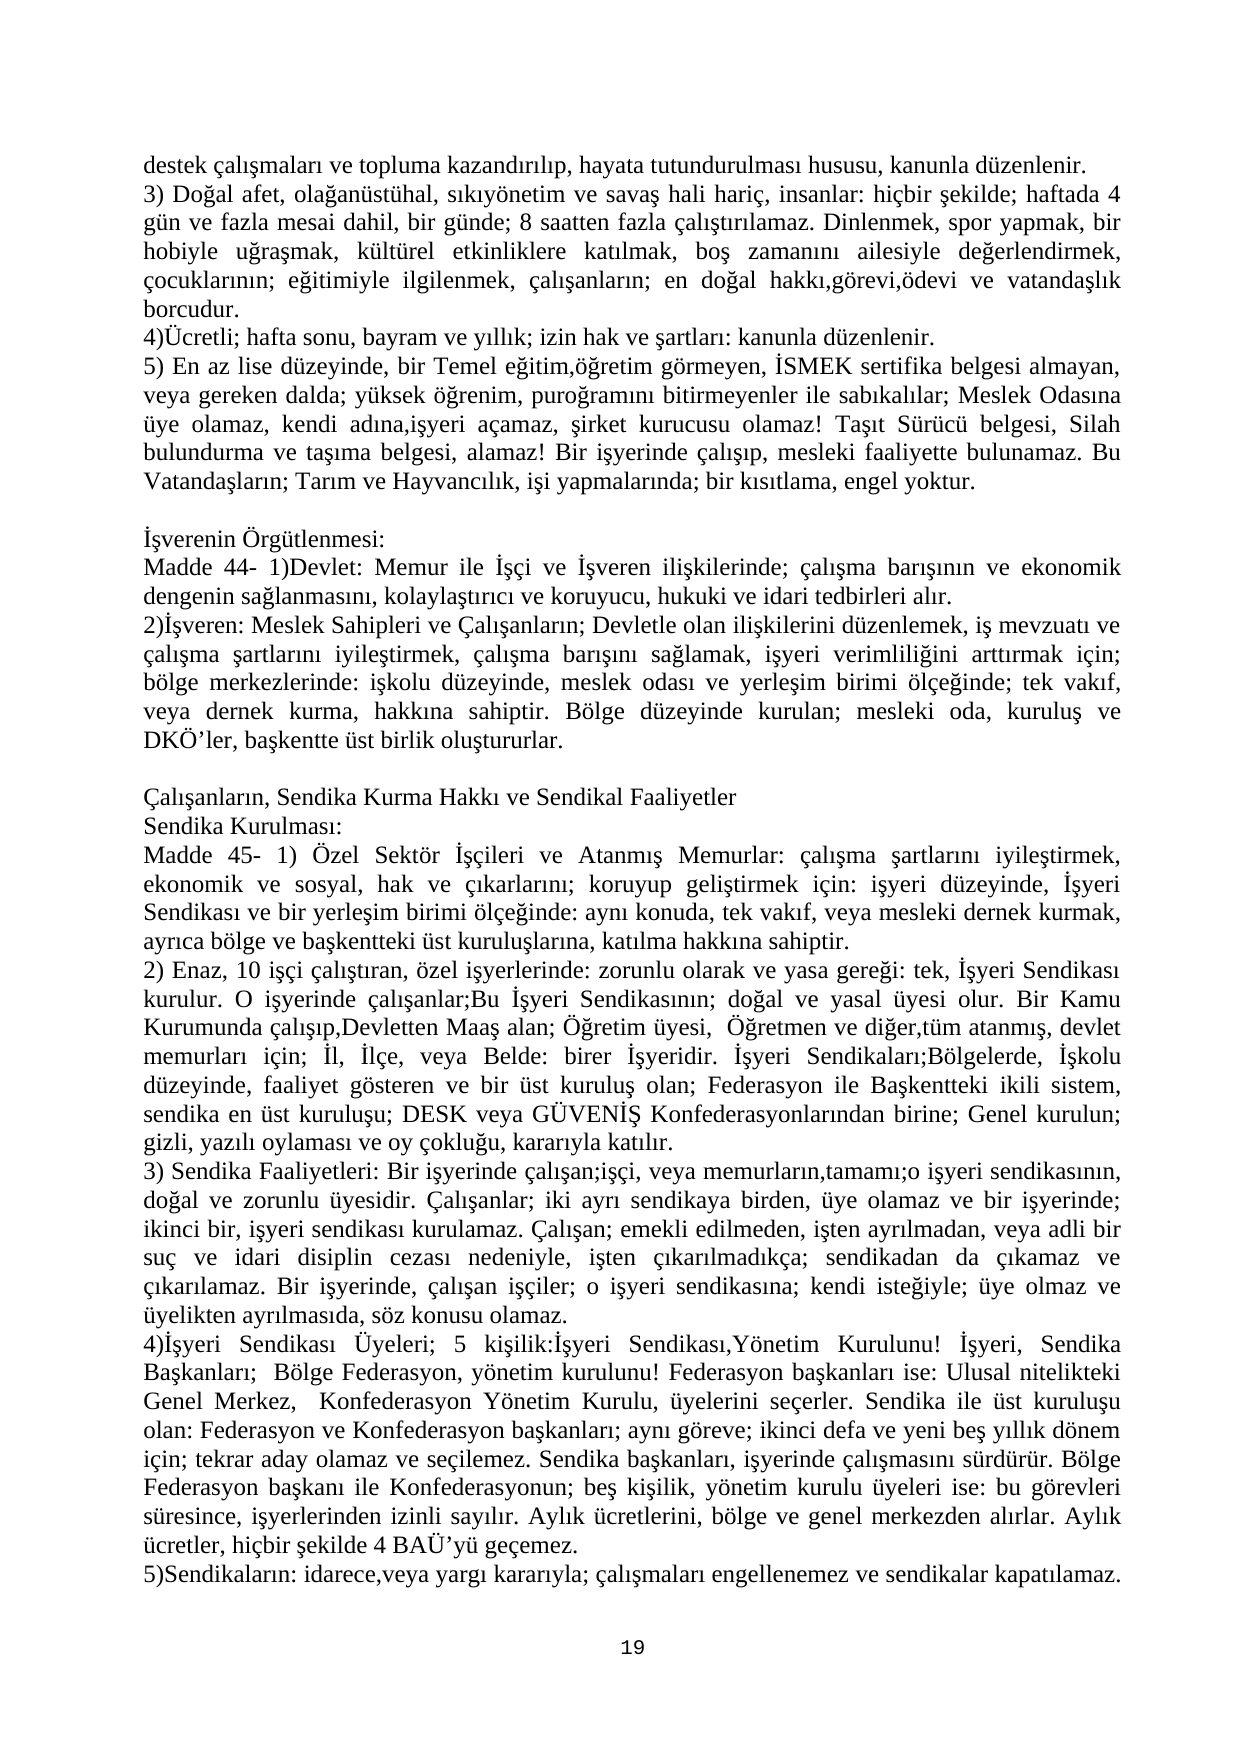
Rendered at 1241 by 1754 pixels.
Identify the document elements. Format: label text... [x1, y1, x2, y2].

text Sendika Kurulması: [143, 811, 1122, 840]
text 2) Enaz, 10 işçi çalıştıran, özel işyerlerinde: zorunlu olarak ve yasa gereği: tek, İşyeri Sendikası kurulur. O işyerinde çalışanlar;Bu İşyeri Sendikasının; doğal ve yasal üyesi olur. Bir Kamu Kurumunda çalışıp,Devletten Maaş alan; Öğretim üyesi, Öğretmen ve diğer,tüm atanmış, devlet memurları için; İl, İlçe, veya Belde: birer İşyeridir. İşyeri Sendikaları;Bölgelerde, İşkolu düzeyinde, faaliyet gösteren ve bir üst kuruluş olan; Federasyon ile Başkentteki ikili sistem, sendika en üst kuruluşu; DESK veya GÜVENİŞ Konfederasyonlarından birine; Genel kurulun; gizli, yazılı oylaması ve oy çokluğu, kararıyla katılır. [143, 955, 1122, 1156]
text İşverenin Örgütlenmesi: [143, 524, 1122, 552]
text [143, 150, 1122, 179]
text 4)Ücretli; hafta sonu, bayram ve yıllık; izin hak ve şartları: kanunla düzenlenir. [143, 322, 1122, 351]
text Madde 45- 1) Özel Sektör İşçileri ve Atanmış Memurlar: çalışma şartlarını iyileştirmek, ekonomik ve sosyal, hak ve çıkarlarını; koruyup geliştirmek için: işyeri düzeyinde, İşyeri Sendikası ve bir yerleşim birimi ölçeğinde: aynı konuda, tek vakıf, veya mesleki dernek kurmak, ayrıca bölge ve başkentteki üst kuruluşlarına, katılma hakkına sahiptir. [143, 840, 1122, 955]
text 4)İşyeri Sendikası Üyeleri; 5 kişilik:İşyeri Sendikası,Yönetim Kurulunu! İşyeri, Sendika Başkanları; Bölge Federasyon, yönetim kurulunu! Federasyon başkanları ise: Ulusal nitelikteki Genel Merkez, Konfederasyon Yönetim Kurulu, üyelerini seçerler. Sendika ile üst kuruluşu olan: Federasyon ve Konfederasyon başkanları; aynı göreve; ikinci defa ve yeni beş yıllık dönem için; tekrar aday olamaz ve seçilemez. Sendika başkanları, işyerinde çalışmasını sürdürür. Bölge Federasyon başkanı ile Konfederasyonun; beş kişilik, yönetim kurulu üyeleri ise: bu görevleri süresince, işyerlerinden izinli sayılır. Aylık ücretlerini, bölge ve genel merkezden alırlar. Aylık ücretler, hiçbir şekilde 4 BAÜ’yü geçemez. [143, 1329, 1122, 1559]
text 2)İşveren: Meslek Sahipleri ve Çalışanların; Devletle olan ilişkilerini düzenlemek, iş mevzuatı ve çalışma şartlarını iyileştirmek, çalışma barışını sağlamak, işyeri verimliliğini arttırmak için; bölge merkezlerinde: işkolu düzeyinde, meslek odası ve yerleşim birimi ölçeğinde; tek vakıf, veya dernek kurma, hakkına sahiptir. Bölge düzeyinde kurulan; mesleki oda, kuruluş ve DKÖ’ler, başkentte üst birlik oluştururlar. [143, 610, 1122, 754]
text 3) Sendika Faaliyetleri: Bir işyerinde çalışan;işçi, veya memurların,tamamı;o işyeri sendikasının, doğal ve zorunlu üyesidir. Çalışanlar; iki ayrı sendikaya birden, üye olamaz ve bir işyerinde; ikinci bir, işyeri sendikası kurulamaz. Çalışan; emekli edilmeden, işten ayrılmadan, veya adli bir suç ve idari disiplin cezası nedeniyle, işten çıkarılmadıkça; sendikadan da çıkamaz ve çıkarılamaz. Bir işyerinde, çalışan işçiler; o işyeri sendikasına; kendi isteğiyle; üye olmaz ve üyelikten ayrılmasıda, söz konusu olamaz. [143, 1156, 1122, 1329]
text 5) En az lise düzeyinde, bir Temel eğitim,öğretim görmeyen, İSMEK sertifika belgesi almayan, veya gereken dalda; yüksek öğrenim, puroğramını bitirmeyenler ile sabıkalılar; Meslek Odasına üye olamaz, kendi adına,işyeri açamaz, şirket kurucusu olamaz! Taşıt Sürücü belgesi, Silah bulundurma ve taşıma belgesi, alamaz! Bir işyerinde çalışıp, mesleki faaliyette bulunamaz. Bu Vatandaşların; Tarım ve Hayvancılık, işi yapmalarında; bir kısıtlama, engel yoktur. [143, 351, 1122, 495]
text Madde 44- 1)Devlet: Memur ile İşçi ve İşveren ilişkilerinde; çalışma barışının ve ekonomik dengenin sağlanmasını, kolaylaştırıcı ve koruyucu, hukuki ve idari tedbirleri alır. [143, 552, 1122, 610]
text Çalışanların, Sendika Kurma Hakkı ve Sendikal Faaliyetler [143, 782, 1122, 811]
text 3) Doğal afet, olağanüstühal, sıkıyönetim ve savaş hali hariç, insanlar: hiçbir şekilde; haftada 4 gün ve fazla mesai dahil, bir günde; 8 saatten fazla çalıştırılamaz. Dinlenmek, spor yapmak, bir hobiyle uğraşmak, kültürel etkinliklere katılmak, boş zamanını ailesiyle değerlendirmek, çocuklarının; eğitimiyle ilgilenmek, çalışanların; en doğal hakkı,görevi,ödevi ve vatandaşlık borcudur. [143, 179, 1122, 322]
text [143, 1559, 1122, 1587]
